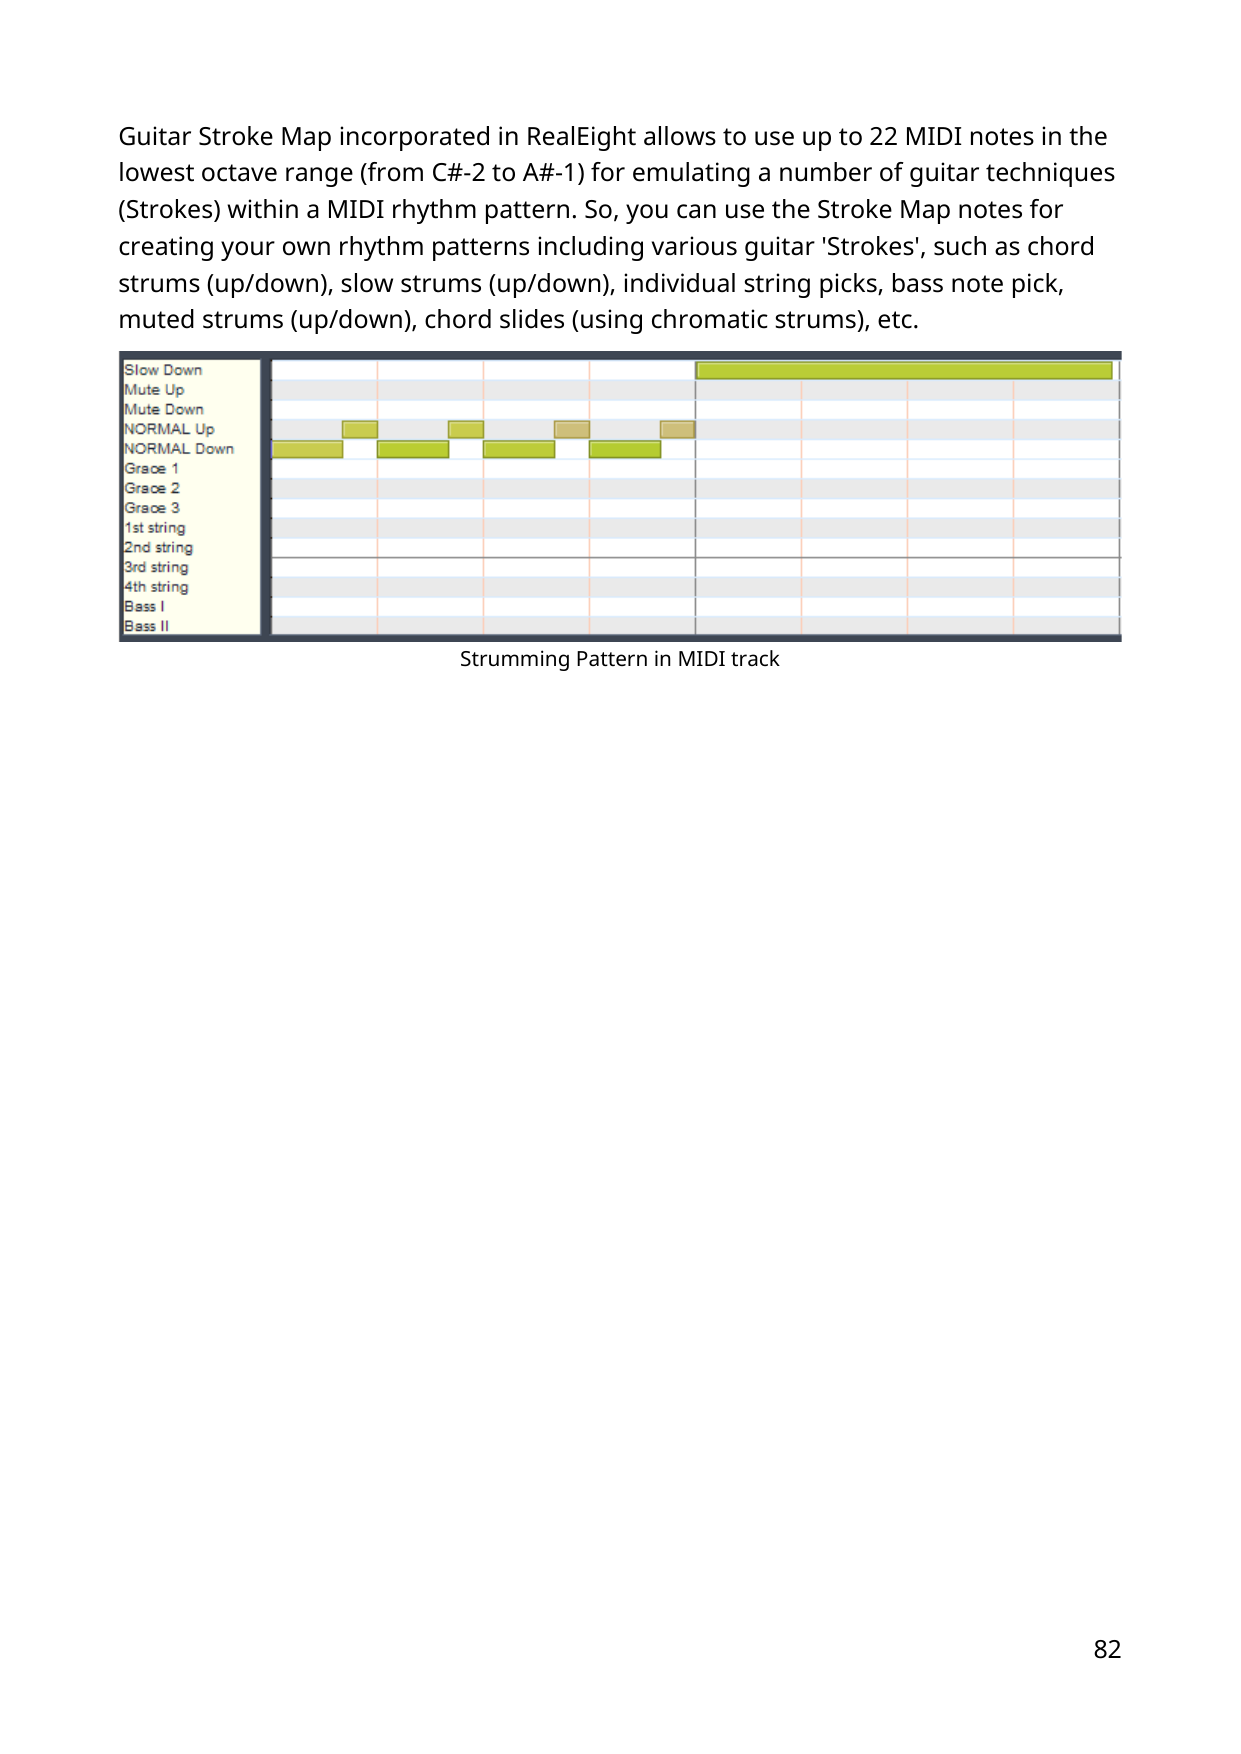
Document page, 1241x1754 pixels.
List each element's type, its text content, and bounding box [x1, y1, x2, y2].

text Guitar Stroke Map incorporated in RealEight allows to use up to 22 MIDI notes in the lowest octave range (from C#-2 to A#-1) for emulating a number of guitar techniques (Strokes) within a MIDI rhythm pattern. So, you can use the Stroke Map notes for creating your own rhythm patterns including various guitar 'Strokes', such as chord strums (up/down), slow strums (up/down), individual string picks, bass note pick, muted strums (up/down), chord slides (using chromatic strums), etc. [118, 118, 1122, 336]
picture [118, 351, 1122, 642]
text Strumming Pattern in MIDI track [118, 642, 1122, 672]
